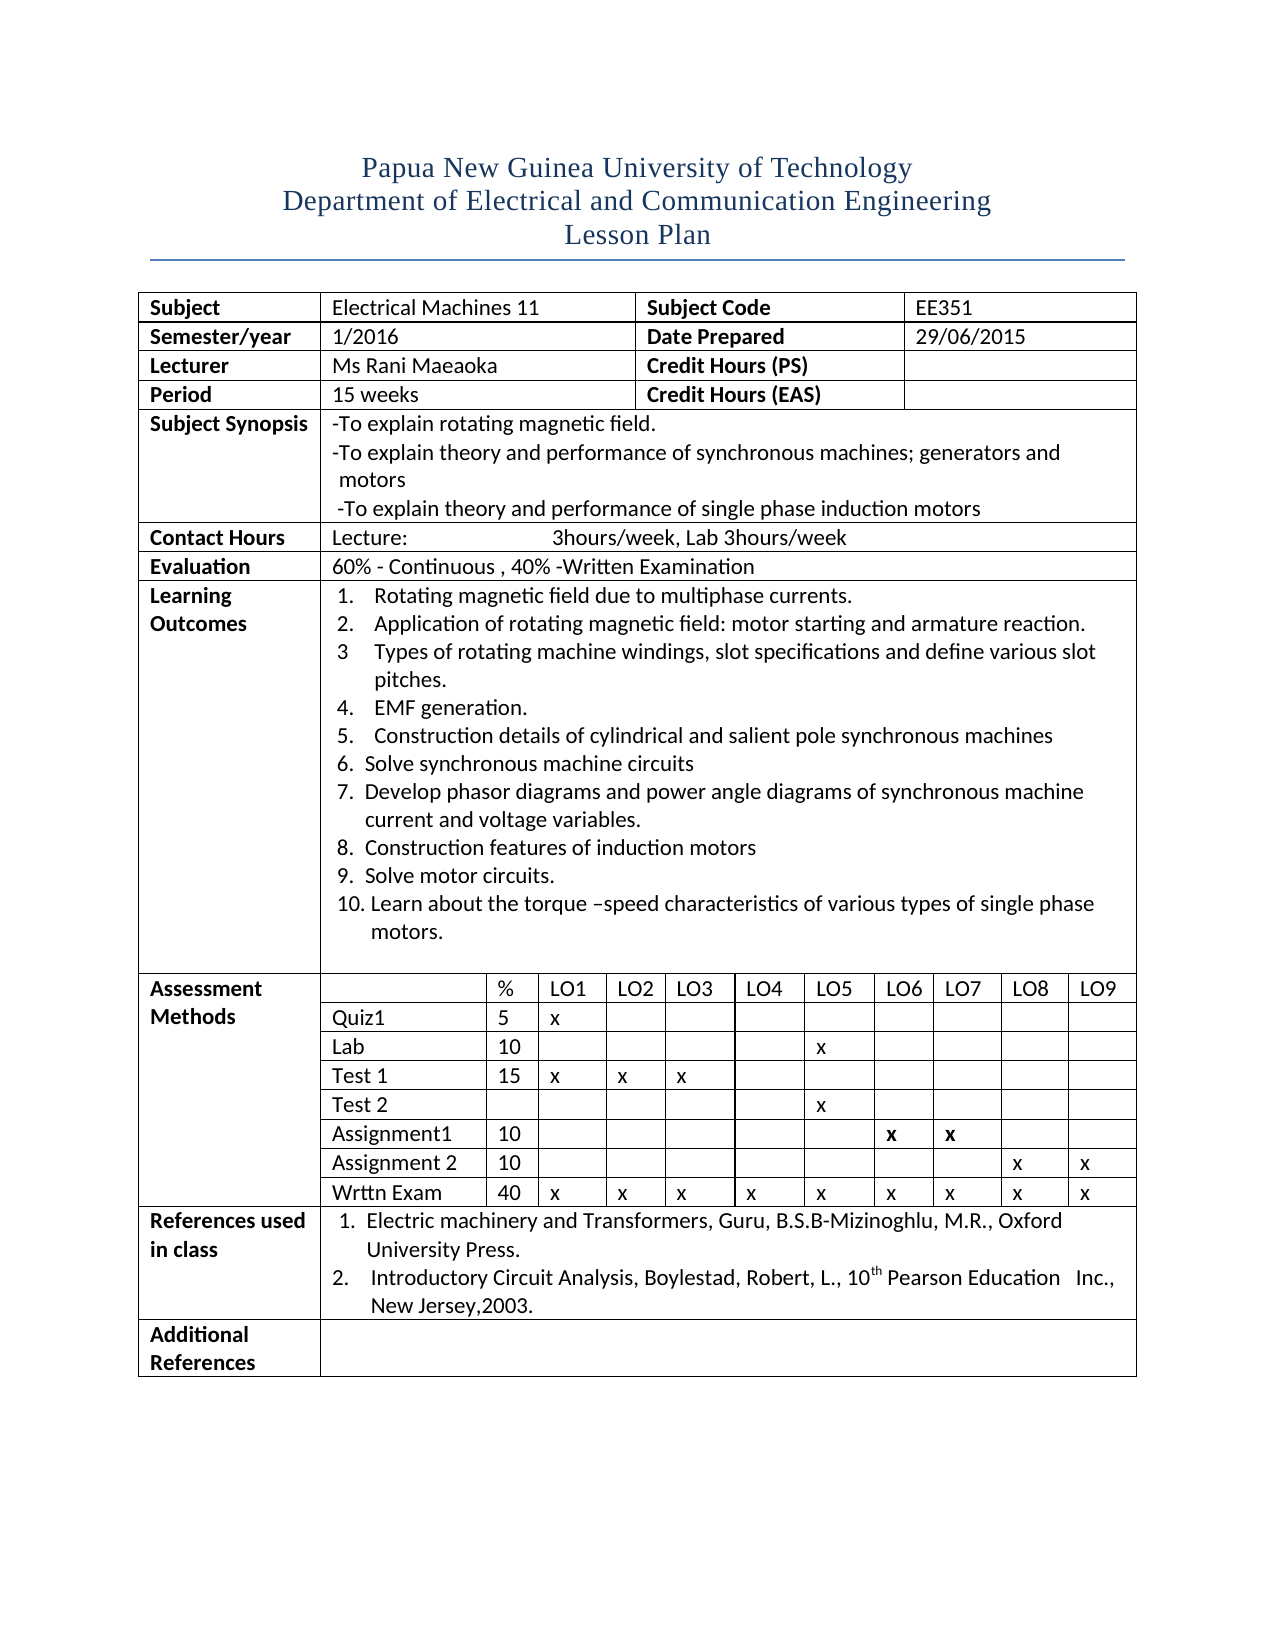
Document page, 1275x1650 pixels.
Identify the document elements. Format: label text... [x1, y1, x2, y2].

table_cell [607, 1149, 665, 1177]
table_cell [139, 1177, 320, 1206]
table_cell -To explain rotating magnetic field. -To explain theory and performance of synchronous machines; generators and motors -To explain theory and performance of single phase induction motors [321, 410, 1136, 522]
table_cell Additional References [139, 1320, 320, 1376]
table_cell [736, 1120, 804, 1147]
table_cell Electric machinery and Transformers, Guru, B.S.B-Mizinoghlu, M.R., Oxford University Press. Introductory Circuit Analysis, Boylestad, Robert, L., 10th Pearson Education Inc., New Jersey,2003. [321, 1207, 1136, 1319]
table_cell [1002, 1003, 1068, 1031]
table_cell References used in class [139, 1207, 320, 1319]
table_cell x [1002, 1178, 1068, 1206]
table_cell [736, 1032, 804, 1060]
table_cell x [805, 1178, 874, 1206]
table_cell Semester/year [139, 323, 320, 350]
table_cell x [607, 1178, 665, 1206]
table_cell [607, 1120, 665, 1147]
table_cell [1002, 1032, 1068, 1060]
table_cell [934, 1032, 1001, 1060]
table_cell [607, 1032, 665, 1060]
table_cell [607, 1090, 665, 1118]
table_cell Assessment Methods [139, 974, 320, 1177]
table_cell [736, 1061, 804, 1089]
table_cell [1069, 1120, 1136, 1147]
table_header EE351 [905, 293, 1136, 321]
table_header Electrical Machines 11 [321, 293, 635, 321]
table_cell 1/2016 [321, 323, 635, 350]
table_cell 10 [487, 1120, 538, 1147]
table_cell [666, 1032, 734, 1060]
table_cell [905, 351, 1136, 379]
table_cell x [1069, 1149, 1136, 1177]
table_cell [805, 1003, 874, 1031]
table_cell LO3 [666, 974, 734, 1002]
table_cell 15 weeks [321, 381, 635, 408]
table_cell Subject Synopsis [139, 410, 320, 522]
table_cell x [736, 1178, 804, 1206]
table_cell Test 2 [321, 1090, 486, 1118]
table_cell LO7 [934, 974, 1001, 1002]
table_cell LO8 [1002, 974, 1068, 1002]
table_cell [875, 1090, 933, 1118]
table_header Subject [139, 293, 320, 321]
table_cell 10 [487, 1032, 538, 1060]
table_cell [666, 1120, 734, 1147]
table_cell [934, 1061, 1001, 1089]
table_cell [1002, 1090, 1068, 1118]
table_cell LO9 [1069, 974, 1136, 1002]
table_cell % [487, 974, 538, 1002]
table_cell x [875, 1120, 933, 1147]
table_cell [1069, 1090, 1136, 1118]
title Papua New Guinea University of Technology [150, 150, 1125, 183]
table_cell [875, 1061, 933, 1089]
table_cell LO4 [736, 974, 804, 1002]
title Lesson Plan [150, 217, 1125, 259]
table_cell [539, 1090, 606, 1118]
table_cell [934, 1090, 1001, 1118]
table_cell 10 [487, 1149, 538, 1177]
table_cell [805, 1061, 874, 1089]
table_cell [736, 1149, 804, 1177]
table_cell [875, 1032, 933, 1060]
table_cell Quiz1 [321, 1003, 486, 1031]
table_cell [905, 381, 1136, 408]
table_cell x [875, 1178, 933, 1206]
table_cell LO6 [875, 974, 933, 1002]
table_cell Credit Hours (EAS) [636, 381, 904, 408]
table_cell x [934, 1178, 1001, 1206]
table_cell [666, 1003, 734, 1031]
table_cell [539, 1120, 606, 1147]
table_cell x [666, 1178, 734, 1206]
table_cell Lecture: 3hours/week, Lab 3hours/week [321, 523, 1136, 551]
table_cell x [666, 1061, 734, 1089]
table_cell [1002, 1061, 1068, 1089]
table_cell x [539, 1003, 606, 1031]
table_cell Date Prepared [636, 323, 904, 350]
table_cell [1069, 1061, 1136, 1089]
table_cell 5 [487, 1003, 538, 1031]
table_cell [666, 1090, 734, 1118]
table_cell x [607, 1061, 665, 1089]
table_cell x [805, 1032, 874, 1060]
table_cell [321, 974, 486, 1002]
table_cell Wrttn Exam [321, 1178, 486, 1206]
table_cell [607, 1003, 665, 1031]
table_cell Credit Hours (PS) [636, 351, 904, 379]
table_cell Lecturer [139, 351, 320, 379]
table_cell [934, 1149, 1001, 1177]
table_cell x [934, 1120, 1001, 1147]
table_header Subject Code [636, 293, 904, 321]
table_cell Ms Rani Maeaoka [321, 351, 635, 379]
table_cell [539, 1149, 606, 1177]
table_cell x [539, 1061, 606, 1089]
table_cell x [1002, 1149, 1068, 1177]
table_cell [736, 1090, 804, 1118]
table_cell [875, 1003, 933, 1031]
table_cell [1002, 1120, 1068, 1147]
table_cell 15 [487, 1061, 538, 1089]
table_cell 29/06/2015 [905, 323, 1136, 350]
table_cell x [805, 1090, 874, 1118]
table_cell [1069, 1032, 1136, 1060]
table_cell x [539, 1178, 606, 1206]
table_cell [321, 1320, 1136, 1376]
table_cell Lab [321, 1032, 486, 1060]
table_cell Period [139, 381, 320, 408]
table_cell Assignment 2 [321, 1149, 486, 1177]
table_cell 60% - Continuous , 40% -Written Examination [321, 552, 1136, 580]
table_cell [487, 1090, 538, 1118]
table_cell [1069, 1003, 1136, 1031]
table_cell [805, 1120, 874, 1147]
table_cell [666, 1149, 734, 1177]
table_cell Test 1 [321, 1061, 486, 1089]
table_cell Assignment1 [321, 1120, 486, 1147]
table_cell LO5 [805, 974, 874, 1002]
table_cell LO2 [607, 974, 665, 1002]
table_cell Rotating magnetic field due to multiphase currents. Application of rotating magnetic field: motor starting and armature reaction. Types of rotating machine windings, slot specifications and define various slot pitches. EMF generation. Construction details of cylindrical and salient pole synchronous machines Solve synchronous machine circuits Develop phasor diagrams and power angle diagrams of synchronous machine current and voltage variables. Construction features of induction motors Solve motor circuits. Learn about the torque –speed characteristics of various types of single phase motors. [321, 581, 1136, 973]
table_cell [875, 1149, 933, 1177]
table_cell [539, 1032, 606, 1060]
table_cell [934, 1003, 1001, 1031]
table_cell x [1069, 1178, 1136, 1206]
table_cell [805, 1149, 874, 1177]
table_cell Contact Hours [139, 523, 320, 551]
table_cell LO1 [539, 974, 606, 1002]
table_cell Evaluation [139, 552, 320, 580]
title Department of Electrical and Communication Engineering [150, 183, 1125, 217]
table_cell [736, 1003, 804, 1031]
table_cell 40 [487, 1178, 538, 1206]
table_cell Learning Outcomes [139, 581, 320, 973]
